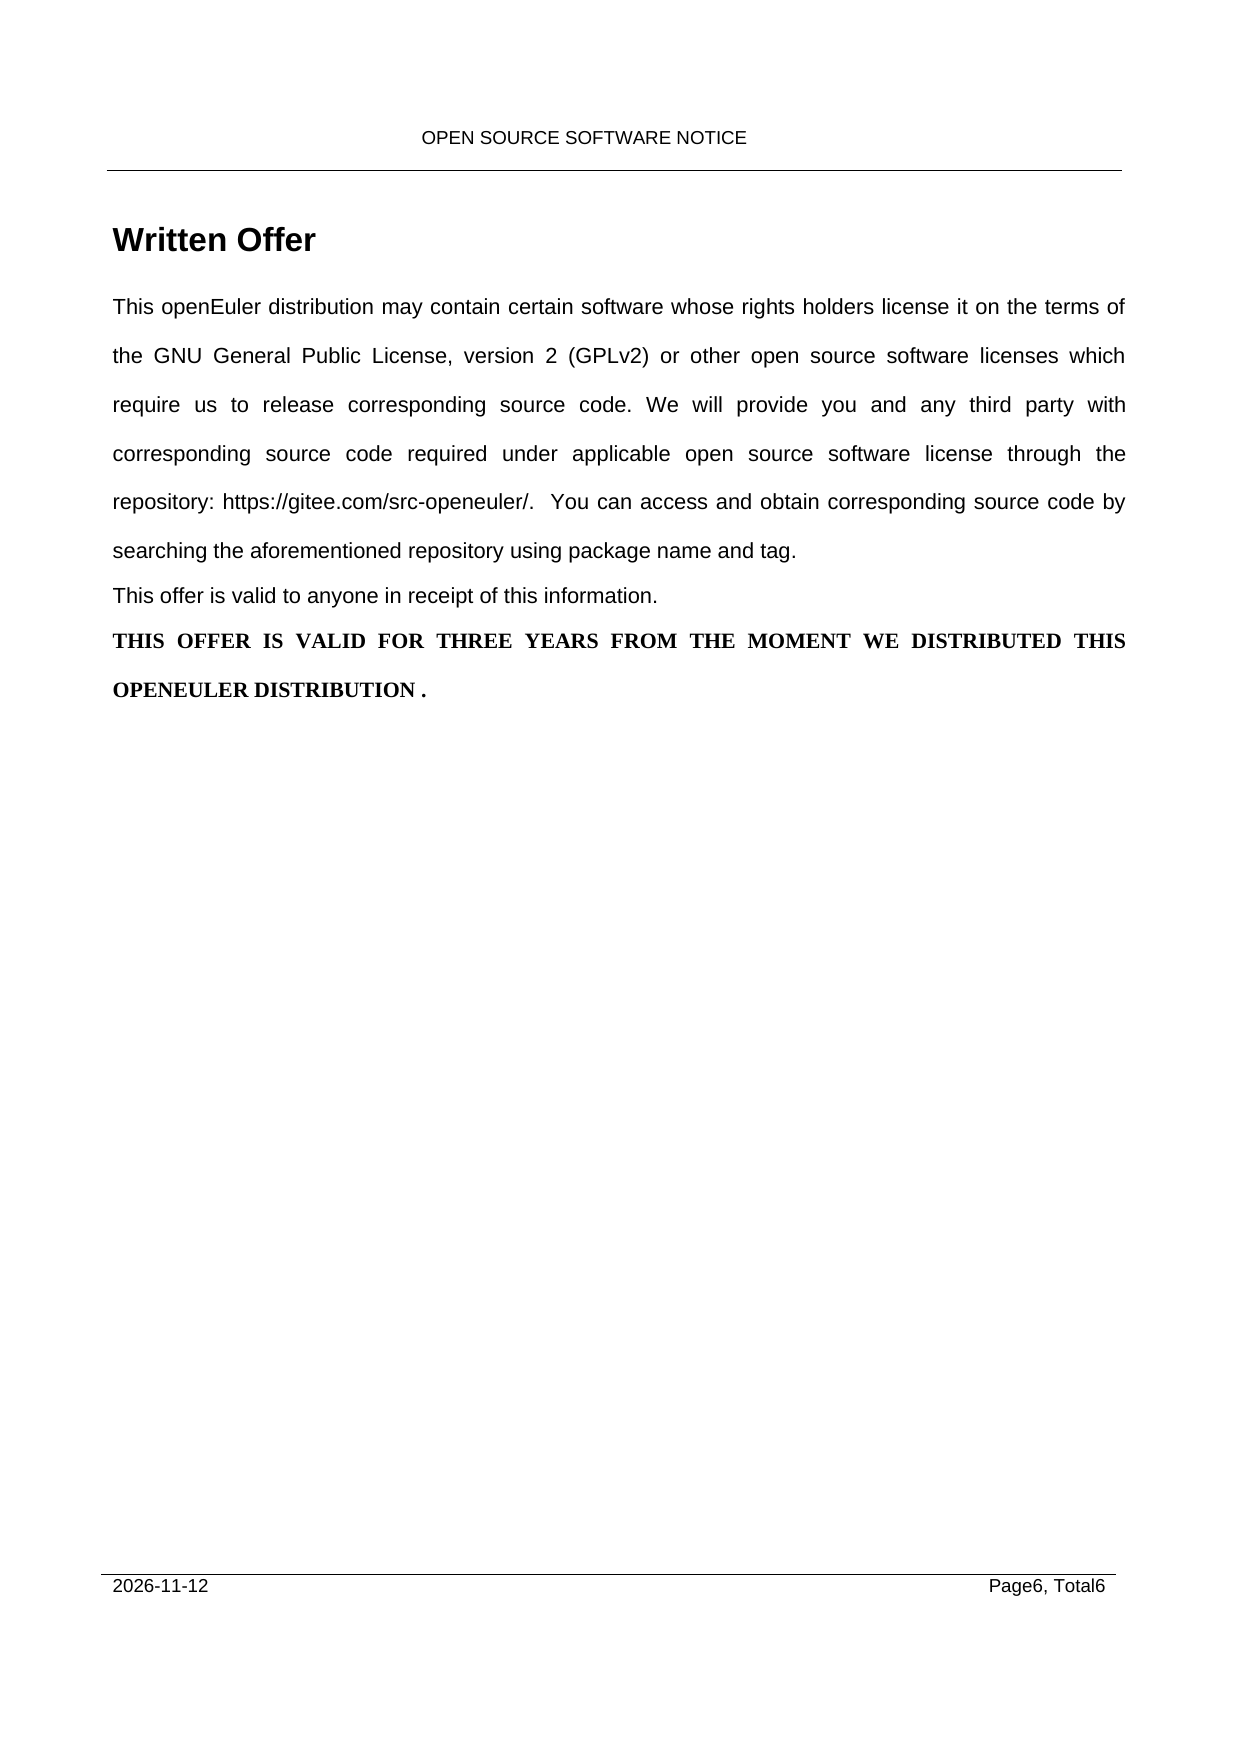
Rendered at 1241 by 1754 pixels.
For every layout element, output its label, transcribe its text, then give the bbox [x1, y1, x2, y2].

text Written Offer [112, 206, 1128, 271]
text THIS OFFER IS VALID FOR THREE YEARS FROM THE MOMENT WE DISTRIBUTED THIS OPENEULER DISTRIBUTION . [112, 624, 1128, 706]
text This offer is valid to anyone in receipt of this information. [112, 579, 1128, 612]
text This openEuler distribution may contain certain software whose rights holders license it on the terms of the GNU General Public License, version 2 (GPLv2) or other open source software licenses which require us to release corresponding source code. We will provide you and any third party with corresponding source code required under applicable open source software license through the repository: https://gitee.com/src-openeuler/. You can access and obtain corresponding source code by searching the aforementioned repository using package name and tag. [112, 291, 1128, 567]
